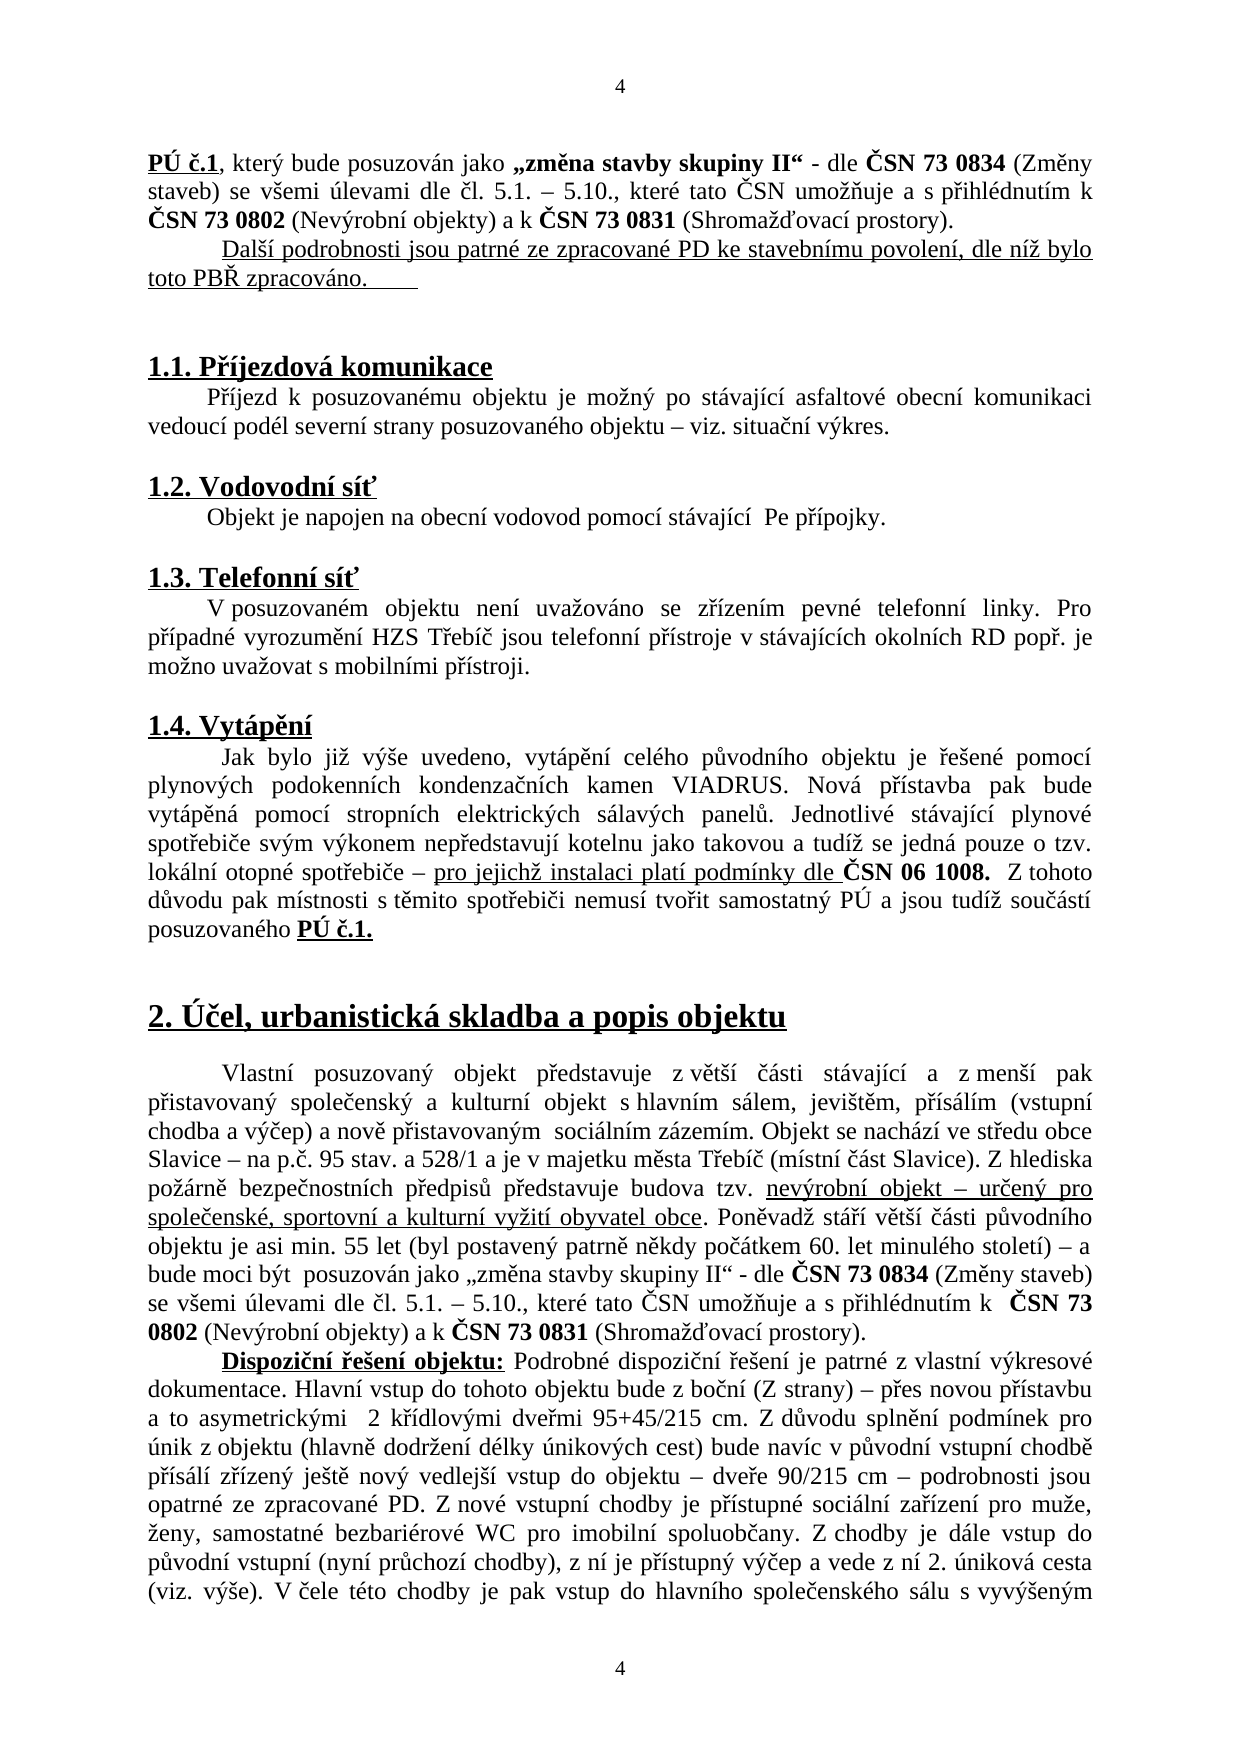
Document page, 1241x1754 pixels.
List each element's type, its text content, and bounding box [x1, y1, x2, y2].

text V posuzovaném objektu není uvažováno se zřízením pevné telefonní linky. Pro případné vyrozumění HZS Třebíč jsou telefonní přístroje v stávajících okolních RD popř. je možno uvažovat s mobilními přístroji. [148, 593, 1093, 679]
text Objekt je napojen na obecní vodovod pomocí stávající Pe přípojky. [148, 502, 1093, 531]
text 2. Účel, urbanistická skladba a popis objektu [148, 996, 1093, 1034]
text Další podrobnosti jsou patrné ze zpracované PD ke stavebnímu povolení, dle níž bylo toto PBŘ zpracováno. [148, 234, 1093, 291]
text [148, 1346, 1093, 1604]
text 1.3. Telefonní síť [148, 560, 1093, 593]
text 1.4. Vytápění [148, 708, 1093, 742]
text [148, 148, 1093, 234]
text 1.2. Vodovodní síť [148, 469, 1093, 502]
text 1.1. Příjezdová komunikace [148, 349, 1093, 382]
text Jak bylo již výše uvedeno, vytápění celého původního objektu je řešené pomocí plynových podokenních kondenzačních kamen VIADRUS. Nová přístavba pak bude vytápěná pomocí stropních elektrických sálavých panelů. Jednotlivé stávající plynové spotřebiče svým výkonem nepředstavují kotelnu jako takovou a tudíž se jedná pouze o tzv. lokální otopné spotřebiče – pro jejichž instalaci platí podmínky dle ČSN 06 1008. Z tohoto důvodu pak místnosti s těmito spotřebiči nemusí tvořit samostatný PÚ a jsou tudíž součástí posuzovaného PÚ č.1. [148, 742, 1093, 943]
text Příjezd k posuzovanému objektu je možný po stávající asfaltové obecní komunikaci vedoucí podél severní strany posuzovaného objektu – viz. situační výkres. [148, 382, 1093, 440]
text Vlastní posuzovaný objekt představuje z větší části stávající a z menší pak přistavovaný společenský a kulturní objekt s hlavním sálem, jevištěm, přísálím (vstupní chodba a výčep) a nově přistavovaným sociálním zázemím. Objekt se nachází ve středu obce Slavice – na p.č. 95 stav. a 528/1 a je v majetku města Třebíč (místní část Slavice). Z hlediska požárně bezpečnostních předpisů představuje budova tzv. nevýrobní objekt – určený pro společenské, sportovní a kulturní vyžití obyvatel obce. Poněvadž stáří větší části původního objektu je asi min. 55 let (byl postavený patrně někdy počátkem 60. let minulého století) – a bude moci být posuzován jako „změna stavby skupiny II“ - dle ČSN 73 0834 (Změny staveb) se všemi úlevami dle čl. 5.1. – 5.10., které tato ČSN umožňuje a s přihlédnutím k ČSN 73 0802 (Nevýrobní objekty) a k ČSN 73 0831 (Shromažďovací prostory). [148, 1058, 1093, 1346]
